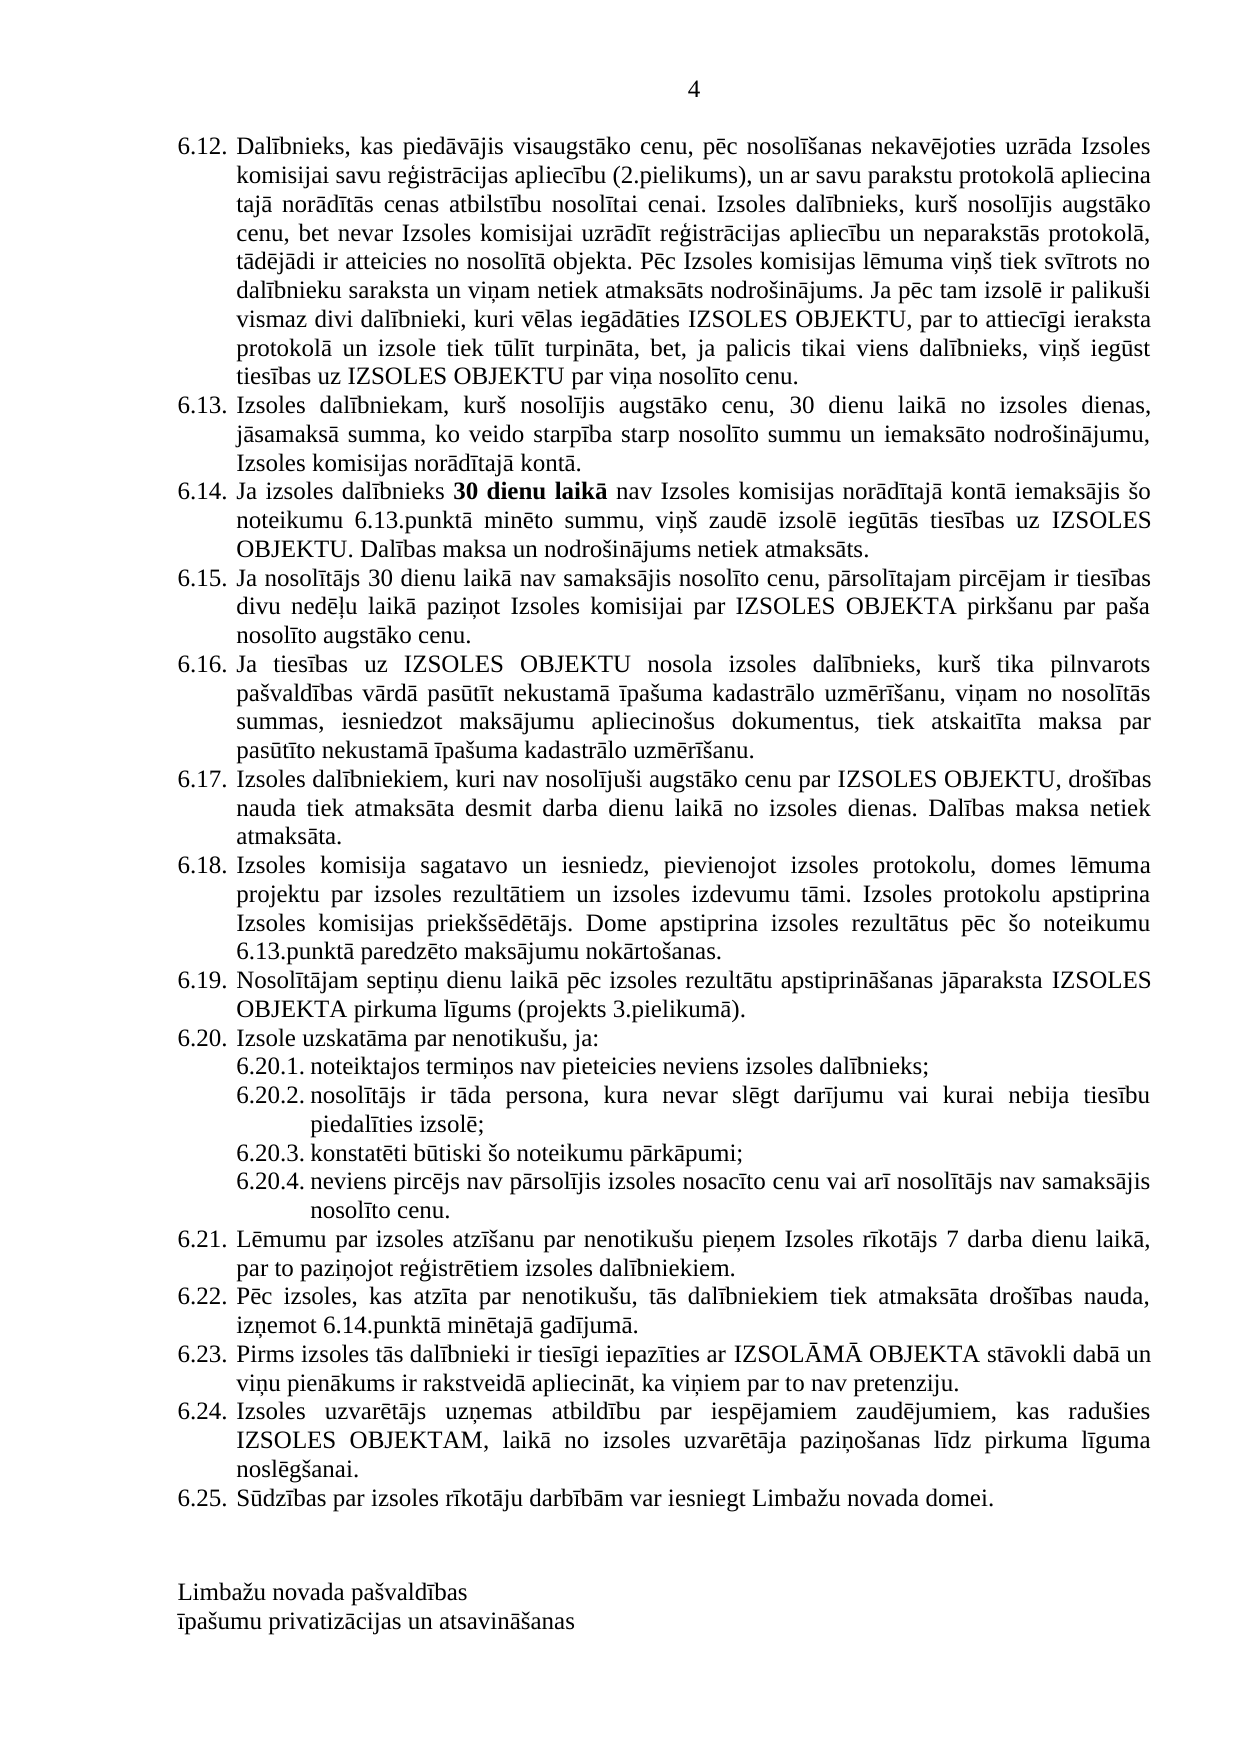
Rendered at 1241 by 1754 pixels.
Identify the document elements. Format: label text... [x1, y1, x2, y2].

list Izsoles dalībniekiem, kuri nav nosolījuši augstāko cenu par izsoles objektu, drošības nauda tiek atmaksāta desmit darba dienu laikā no izsoles dienas. Dalības maksa netiek atmaksāta. [177, 764, 1152, 850]
text īpašumu privatizācijas un atsavināšanas [177, 1606, 1152, 1635]
list Ja nosolītājs 30 dienu laikā nav samaksājis nosolīto cenu, pārsolītajam pircējam ir tiesības divu nedēļu laikā paziņot Izsoles komisijai par IZSOLES OBJEKTA pirkšanu par paša nosolīto augstāko cenu. [177, 563, 1152, 649]
list nosolītājs ir tāda persona, kura nevar slēgt darījumu vai kurai nebija tiesību piedalīties izsolē; [236, 1080, 1152, 1138]
list Izsoles dalībniekam, kurš nosolījis augstāko cenu, 30 dienu laikā no izsoles dienas, jāsamaksā summa, ko veido starpība starp nosolīto summu un iemaksāto nodrošinājumu, Izsoles komisijas norādītajā kontā. [177, 390, 1152, 476]
list noteiktajos termiņos nav pieteicies neviens izsoles dalībnieks; [236, 1051, 1152, 1080]
list Pēc izsoles, kas atzīta par nenotikušu, tās dalībniekiem tiek atmaksāta drošības nauda, izņemot 6.14.punktā minētajā gadījumā. [177, 1281, 1152, 1339]
list konstatēti būtiski šo noteikumu pārkāpumi; [236, 1138, 1152, 1166]
list Nosolītājam septiņu dienu laikā pēc izsoles rezultātu apstiprināšanas jāparaksta izsolES objekta pirkuma līgums (projekts 3.pielikumā). [177, 965, 1152, 1023]
list neviens pircējs nav pārsolījis izsoles nosacīto cenu vai arī nosolītājs nav samaksājis nosolīto cenu. [236, 1166, 1152, 1224]
list Pirms izsoles tās dalībnieki ir tiesīgi iepazīties ar izsolāmā objekta stāvokli dabā un viņu pienākums ir rakstveidā apliecināt, ka viņiem par to nav pretenziju. [177, 1339, 1152, 1396]
list Izsoles komisija sagatavo un iesniedz, pievienojot izsoles protokolu, domes lēmuma projektu par izsoles rezultātiem un izsoles izdevumu tāmi. Izsoles protokolu apstiprina Izsoles komisijas priekšsēdētājs. Dome apstiprina izsoles rezultātus pēc šo noteikumu 6.13.punktā paredzēto maksājumu nokārtošanas. [177, 850, 1152, 965]
list Dalībnieks, kas piedāvājis visaugstāko cenu, pēc nosolīšanas nekavējoties uzrāda Izsoles komisijai savu reģistrācijas apliecību (2.pielikums), un ar savu parakstu protokolā apliecina tajā norādītās cenas atbilstību nosolītai cenai. Izsoles dalībnieks, kurš nosolījis augstāko cenu, bet nevar Izsoles komisijai uzrādīt reģistrācijas apliecību un neparakstās protokolā, tādējādi ir atteicies no nosolītā objekta. Pēc Izsoles komisijas lēmuma viņš tiek svītrots no dalībnieku saraksta un viņam netiek atmaksāts nodrošinājums. Ja pēc tam izsolē ir palikuši vismaz divi dalībnieki, kuri vēlas iegādāties izsoles objektu, par to attiecīgi ieraksta protokolā un izsole tiek tūlīt turpināta, bet, ja palicis tikai viens dalībnieks, viņš iegūst tiesības uz izsoles objektu par viņa nosolīto cenu. [177, 131, 1152, 390]
text Limbažu novada pašvaldības [177, 1577, 1152, 1606]
list Izsole uzskatāma par nenotikušu, ja: [177, 1023, 1152, 1051]
list Ja tiesības uz IZSOLES OBJEKTU nosola izsoles dalībnieks, kurš tika pilnvarots pašvaldības vārdā pasūtīt nekustamā īpašuma kadastrālo uzmērīšanu, viņam no nosolītās summas, iesniedzot maksājumu apliecinošus dokumentus, tiek atskaitīta maksa par pasūtīto nekustamā īpašuma kadastrālo uzmērīšanu. [177, 649, 1152, 764]
list Lēmumu par izsoles atzīšanu par nenotikušu pieņem Izsoles rīkotājs 7 darba dienu laikā, par to paziņojot reģistrētiem izsoles dalībniekiem. [177, 1224, 1152, 1281]
list Ja izsoles dalībnieks 30 dienu laikā nav Izsoles komisijas norādītajā kontā iemaksājis šo noteikumu 6.13.punktā minēto summu, viņš zaudē izsolē iegūtās tiesības uz IZSOLES objektu. Dalības maksa un nodrošinājums netiek atmaksāts. [177, 476, 1152, 563]
list Izsoles uzvarētājs uzņemas atbildību par iespējamiem zaudējumiem, kas radušies izsolES objektam, laikā no izsoles uzvarētāja paziņošanas līdz pirkuma līguma noslēgšanai. [177, 1396, 1152, 1483]
list Sūdzības par izsoles rīkotāju darbībām var iesniegt Limbažu novada domei. [177, 1483, 1152, 1511]
